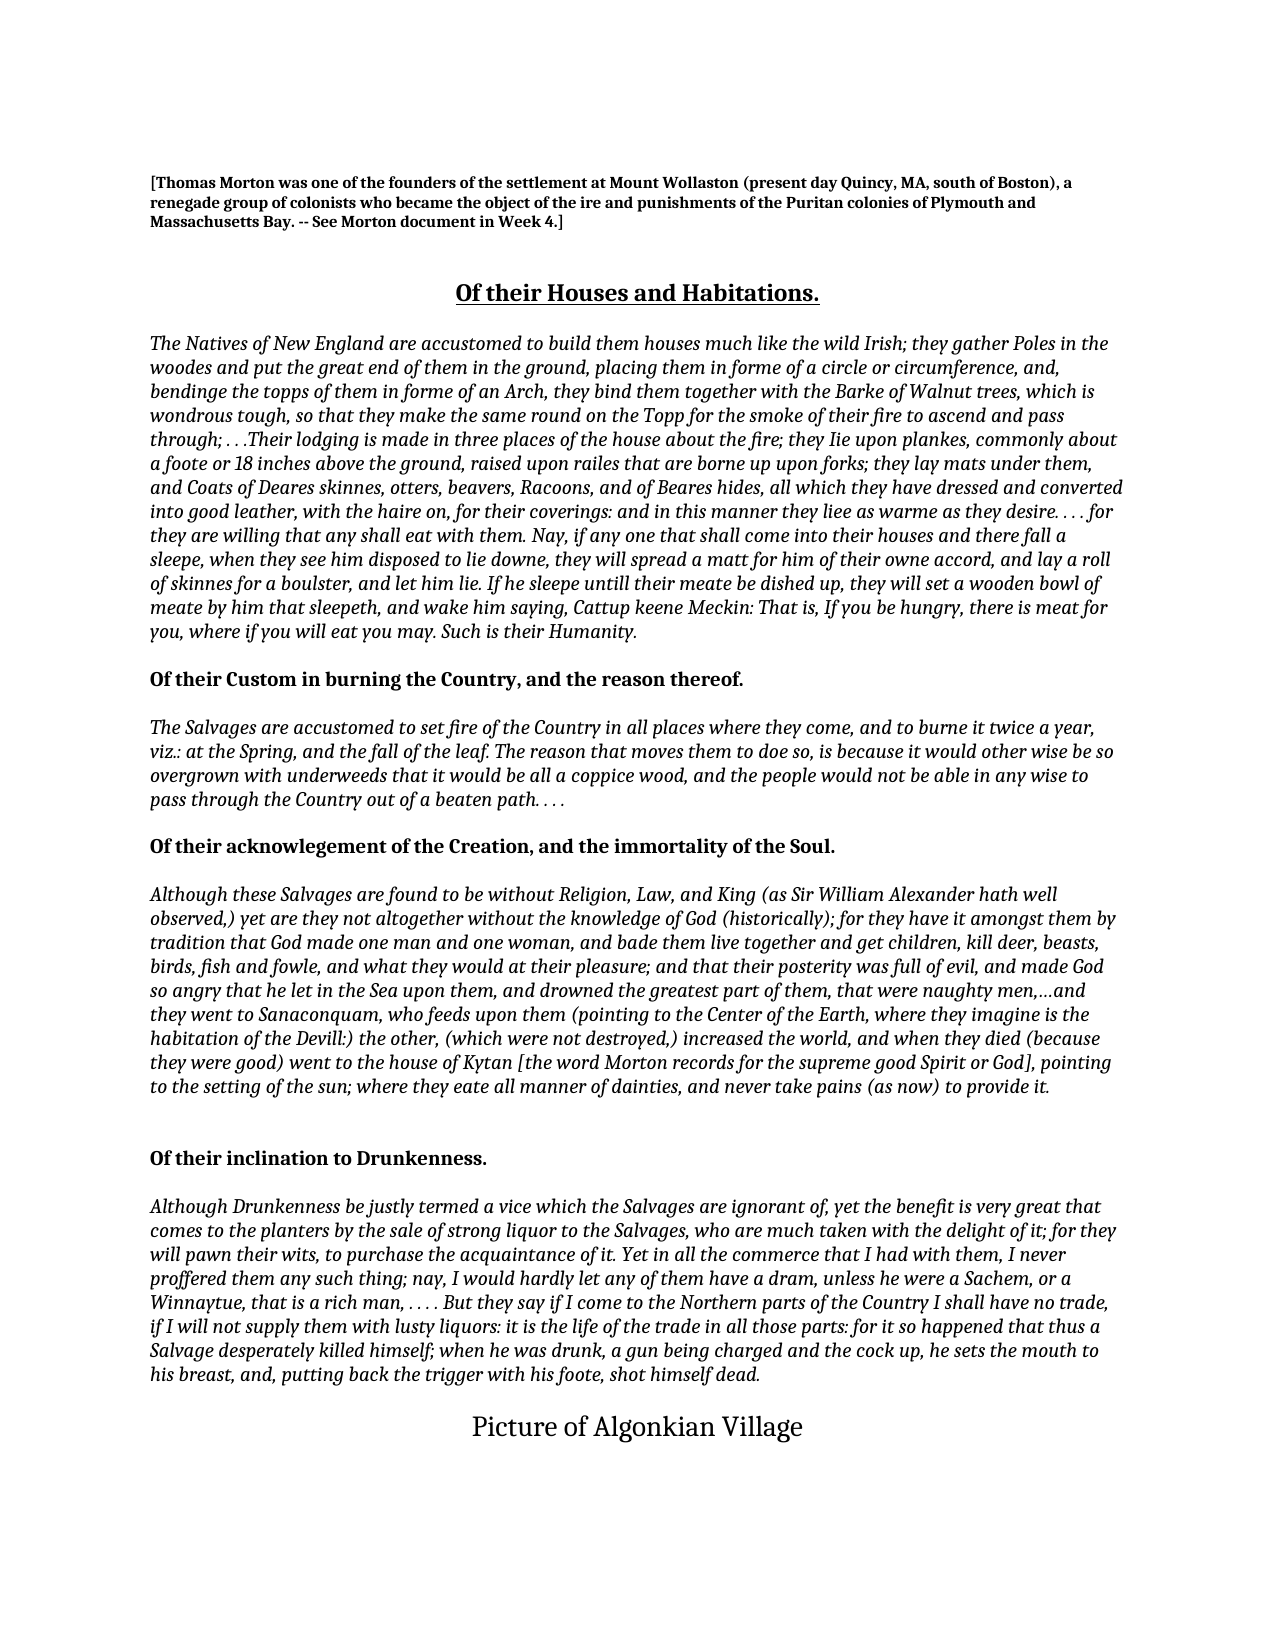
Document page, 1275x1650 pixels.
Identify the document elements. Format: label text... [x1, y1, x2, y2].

text The Salvages are accustomed to set fire of the Country in all places where they come, and to burne it twice a year, viz.: at the Spring, and the fall of the leaf. The reason that moves them to doe so, is because it would other wise be so overgrown with underweeds that it would be all a coppice wood, and the people would not be able in any wise to pass through the Country out of a beaten path. . . . [150, 715, 1125, 811]
text Although these Salvages are found to be without Religion, Law, and King (as Sir William Alexander hath well observed,) yet are they not altogether without the knowledge of God (historically); for they have it amongst them by tradition that God made one man and one woman, and bade them live together and get children, kill deer, beasts, birds, fish and fowle, and what they would at their pleasure; and that their posterity was full of evil, and made God so angry that he let in the Sea upon them, and drowned the greatest part of them, that were naughty men,…and they went to Sanaconquam, who feeds upon them (pointing to the Center of the Earth, where they imagine is the habitation of the Devill:) the other, (which were not destroyed,) increased the world, and when they died (because they were good) went to the house of Kytan [the word Morton records for the supreme good Spirit or God], pointing to the setting of the sun; where they eate all manner of dainties, and never take pains (as now) to provide it. [150, 883, 1125, 1099]
text Of their Houses and Habitations. [150, 279, 1125, 308]
text Of their acknowlegement of the Creation, and the immortality of the Soul. [150, 835, 1125, 859]
text The Natives of New England are accustomed to build them houses much like the wild Irish; they gather Poles in the woodes and put the great end of them in the ground, placing them in forme of a circle or circumference, and, bendinge the topps of them in forme of an Arch, they bind them together with the Barke of Walnut trees, which is wondrous tough, so that they make the same round on the Topp for the smoke of their fire to ascend and pass through; . . .Their lodging is made in three places of the house about the fire; they Iie upon plankes, commonly about a foote or 18 inches above the ground, raised upon railes that are borne up upon forks; they lay mats under them, and Coats of Deares skinnes, otters, beavers, Racoons, and of Beares hides, all which they have dressed and converted into good leather, with the haire on, for their coverings: and in this manner they liee as warme as they desire. . . . for they are willing that any shall eat with them. Nay, if any one that shall come into their houses and there fall a sleepe, when they see him disposed to lie downe, they will spread a matt for him of their owne accord, and lay a roll of skinnes for a boulster, and let him lie. If he sleepe untill their meate be dished up, they will set a wooden bowl of meate by him that sleepeth, and wake him saying, Cattup keene Meckin: That is, If you be hungry, there is meat for you, where if you will eat you may. Such is their Humanity. [150, 332, 1125, 643]
text [Thomas Morton was one of the founders of the settlement at Mount Wollaston (present day Quincy, MA, south of Boston), a renegade group of colonists who became the object of the ire and punishments of the Puritan colonies of Plymouth and Massachusetts Bay. -- See Morton document in Week 4.] [150, 174, 1125, 231]
text Picture of Algonkian Village [150, 1410, 1125, 1444]
text Of their Custom in burning the Country, and the reason thereof. [150, 667, 1125, 691]
text Of their inclination to Drunkenness. [150, 1147, 1125, 1171]
text Although Drunkenness be justly termed a vice which the Salvages are ignorant of, yet the benefit is very great that comes to the planters by the sale of strong liquor to the Salvages, who are much taken with the delight of it; for they will pawn their wits, to purchase the acquaintance of it. Yet in all the commerce that I had with them, I never proffered them any such thing; nay, I would hardly let any of them have a dram, unless he were a Sachem, or a Winnaytue, that is a rich man, . . . . But they say if I come to the Northern parts of the Country I shall have no trade, if I will not supply them with lusty liquors: it is the life of the trade in all those parts: for it so happened that thus a Salvage desperately killed himself; when he was drunk, a gun being charged and the cock up, he sets the mouth to his breast, and, putting back the trigger with his foote, shot himself dead. [150, 1194, 1125, 1386]
